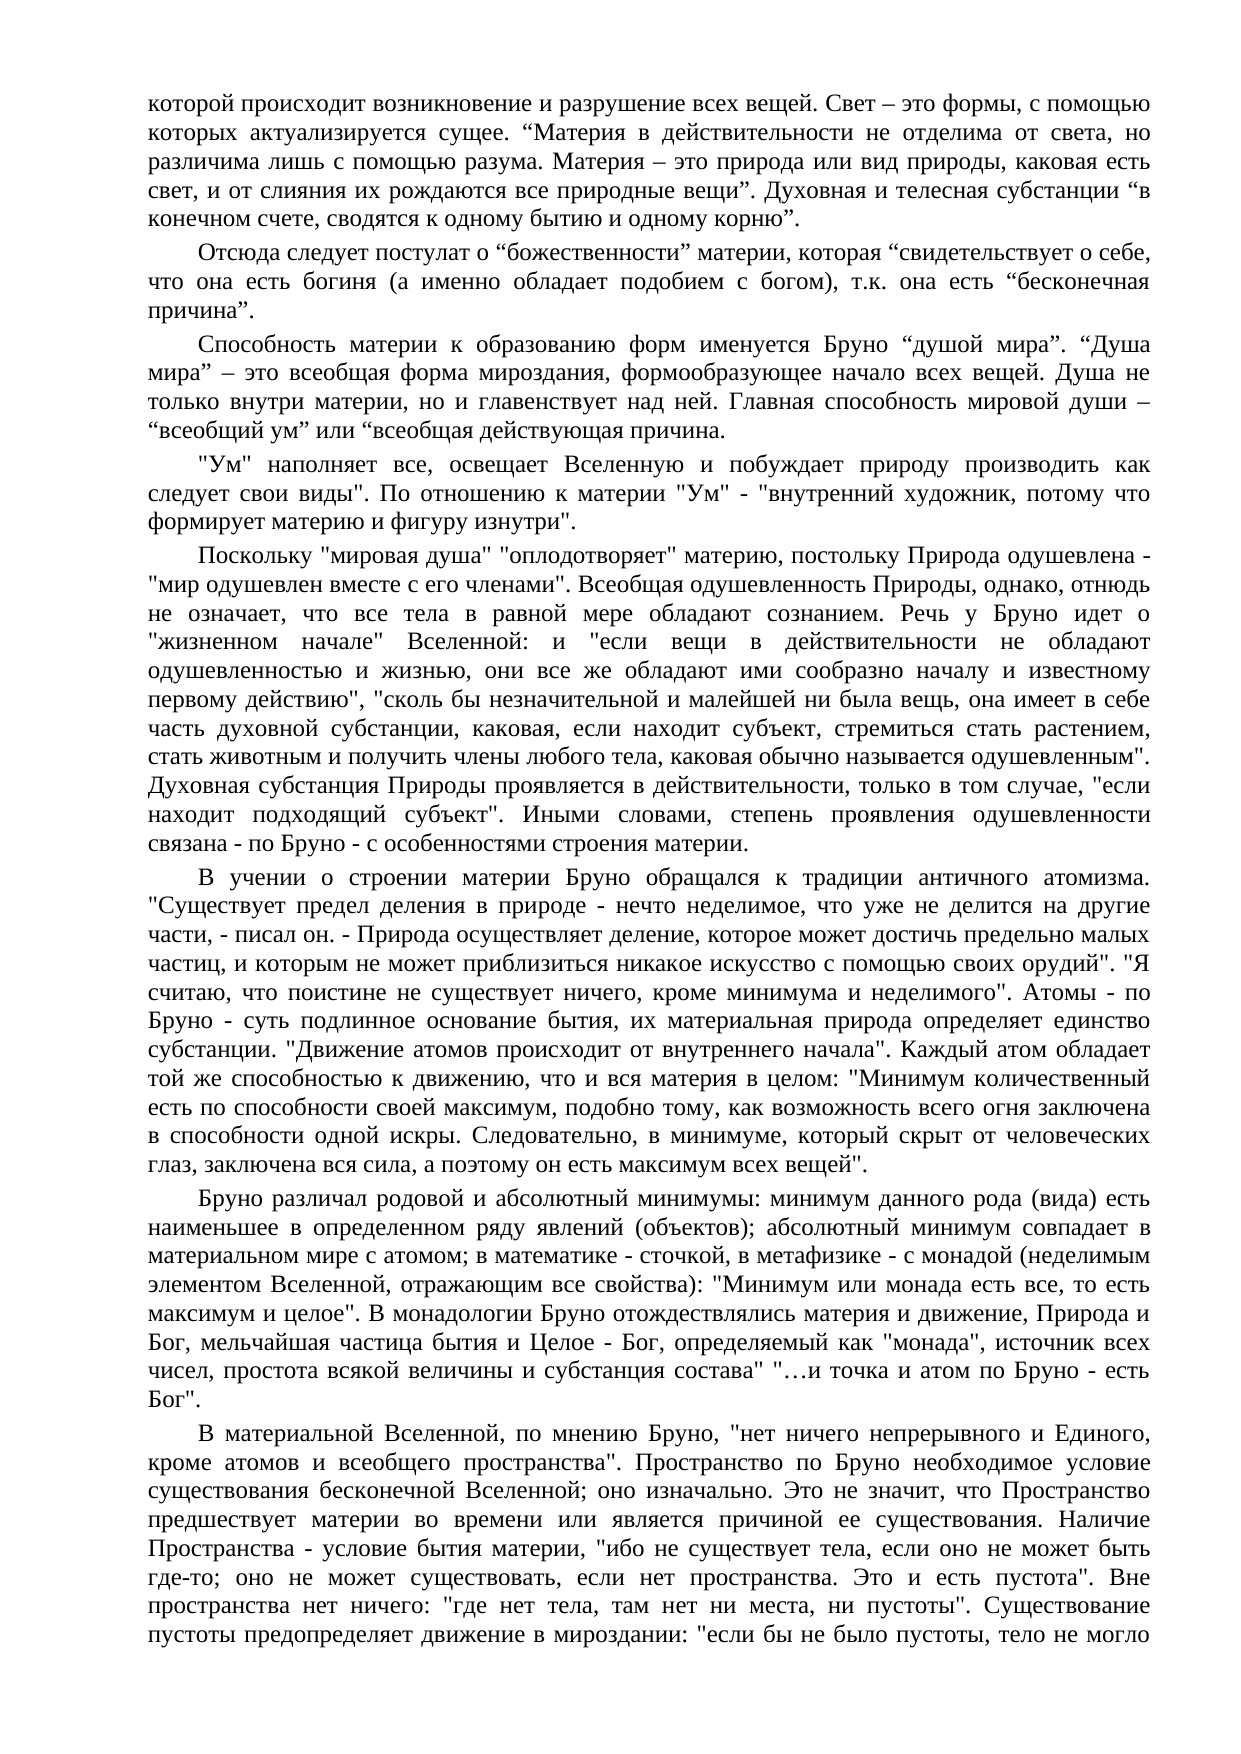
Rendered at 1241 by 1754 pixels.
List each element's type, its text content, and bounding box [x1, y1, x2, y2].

text В учении о строении материи Бруно обращался к традиции античного атомизма. "Существует предел деления в природе - нечто неделимое, что уже не делится на другие части, - писал он. - Природа осуществляет деление, которое может достичь предельно малых частиц, и которым не может приблизиться никакое искусство с помощью своих орудий". "Я считаю, что поистине не существует ничего, кроме минимума и неделимого". Атомы - по Бруно - суть подлинное основание бытия, их материальная природа определяет единство субстанции. "Движение атомов происходит от внутреннего начала". Каждый атом обладает той же способностью к движению, что и вся материя в целом: "Минимум количественный есть по способности своей максимум, подобно тому, как возможность всего огня заключена в способности одной искры. Следовательно, в минимуме, который скрыт от человеческих глаз, заключена вся сила, а поэтому он есть максимум всех вещей". [148, 862, 1152, 1178]
text Способность материи к образованию форм именуется Бруно “душой мира”. “Душа мира” – это всеобщая форма мироздания, формообразующее начало всех вещей. Душа не только внутри материи, но и главенствует над ней. Главная способность мировой души – “всеобщий ум” или “всеобщая действующая причина. [148, 329, 1152, 444]
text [148, 1418, 1152, 1648]
text Отсюда следует постулат о “божественности” материи, которая “свидетельствует о себе, что она есть богиня (а именно обладает подобием с богом), т.к. она есть “бесконечная причина”. [148, 237, 1152, 324]
text "Ум" наполняет все, освещает Вселенную и побуждает природу производить как следует свои виды". По отношению к материи "Ум" - "внутренний художник, потому что формирует материю и фигуру изнутри". [148, 449, 1152, 535]
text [148, 88, 1152, 232]
text Бруно различал родовой и абсолютный минимумы: минимум данного рода (вида) есть наименьшее в определенном ряду явлений (объектов); абсолютный минимум совпадает в материальном мире с атомом; в математике - сточкой, в метафизике - с монадой (неделимым элементом Вселенной, отражающим все свойства): "Минимум или монада есть все, то есть максимум и целое". В монадологии Бруно отождествлялись материя и движение, Природа и Бог, мельчайшая частица бытия и Целое - Бог, определяемый как "монада", источник всех чисел, простота всякой величины и субстанция состава" "…и точка и атом по Бруно - есть Бог". [148, 1183, 1152, 1413]
text Поскольку "мировая душа" "оплодотворяет" материю, постольку Природа одушевлена - "мир одушевлен вместе с его членами". Всеобщая одушевленность Природы, однако, отнюдь не означает, что все тела в равной мере обладают сознанием. Речь у Бруно идет о "жизненном начале" Вселенной: и "если вещи в действительности не обладают одушевленностью и жизнью, они все же обладают ими сообразно началу и известному первому действию", "сколь бы незначительной и малейшей ни была вещь, она имеет в себе часть духовной субстанции, каковая, если находит субъект, стремиться стать растением, стать животным и получить члены любого тела, каковая обычно называется одушевленным". Духовная субстанция Природы проявляется в действительности, только в том случае, "если находит подходящий субъект". Иными словами, степень проявления одушевленности связана - по Бруно - с особенностями строения материи. [148, 540, 1152, 856]
